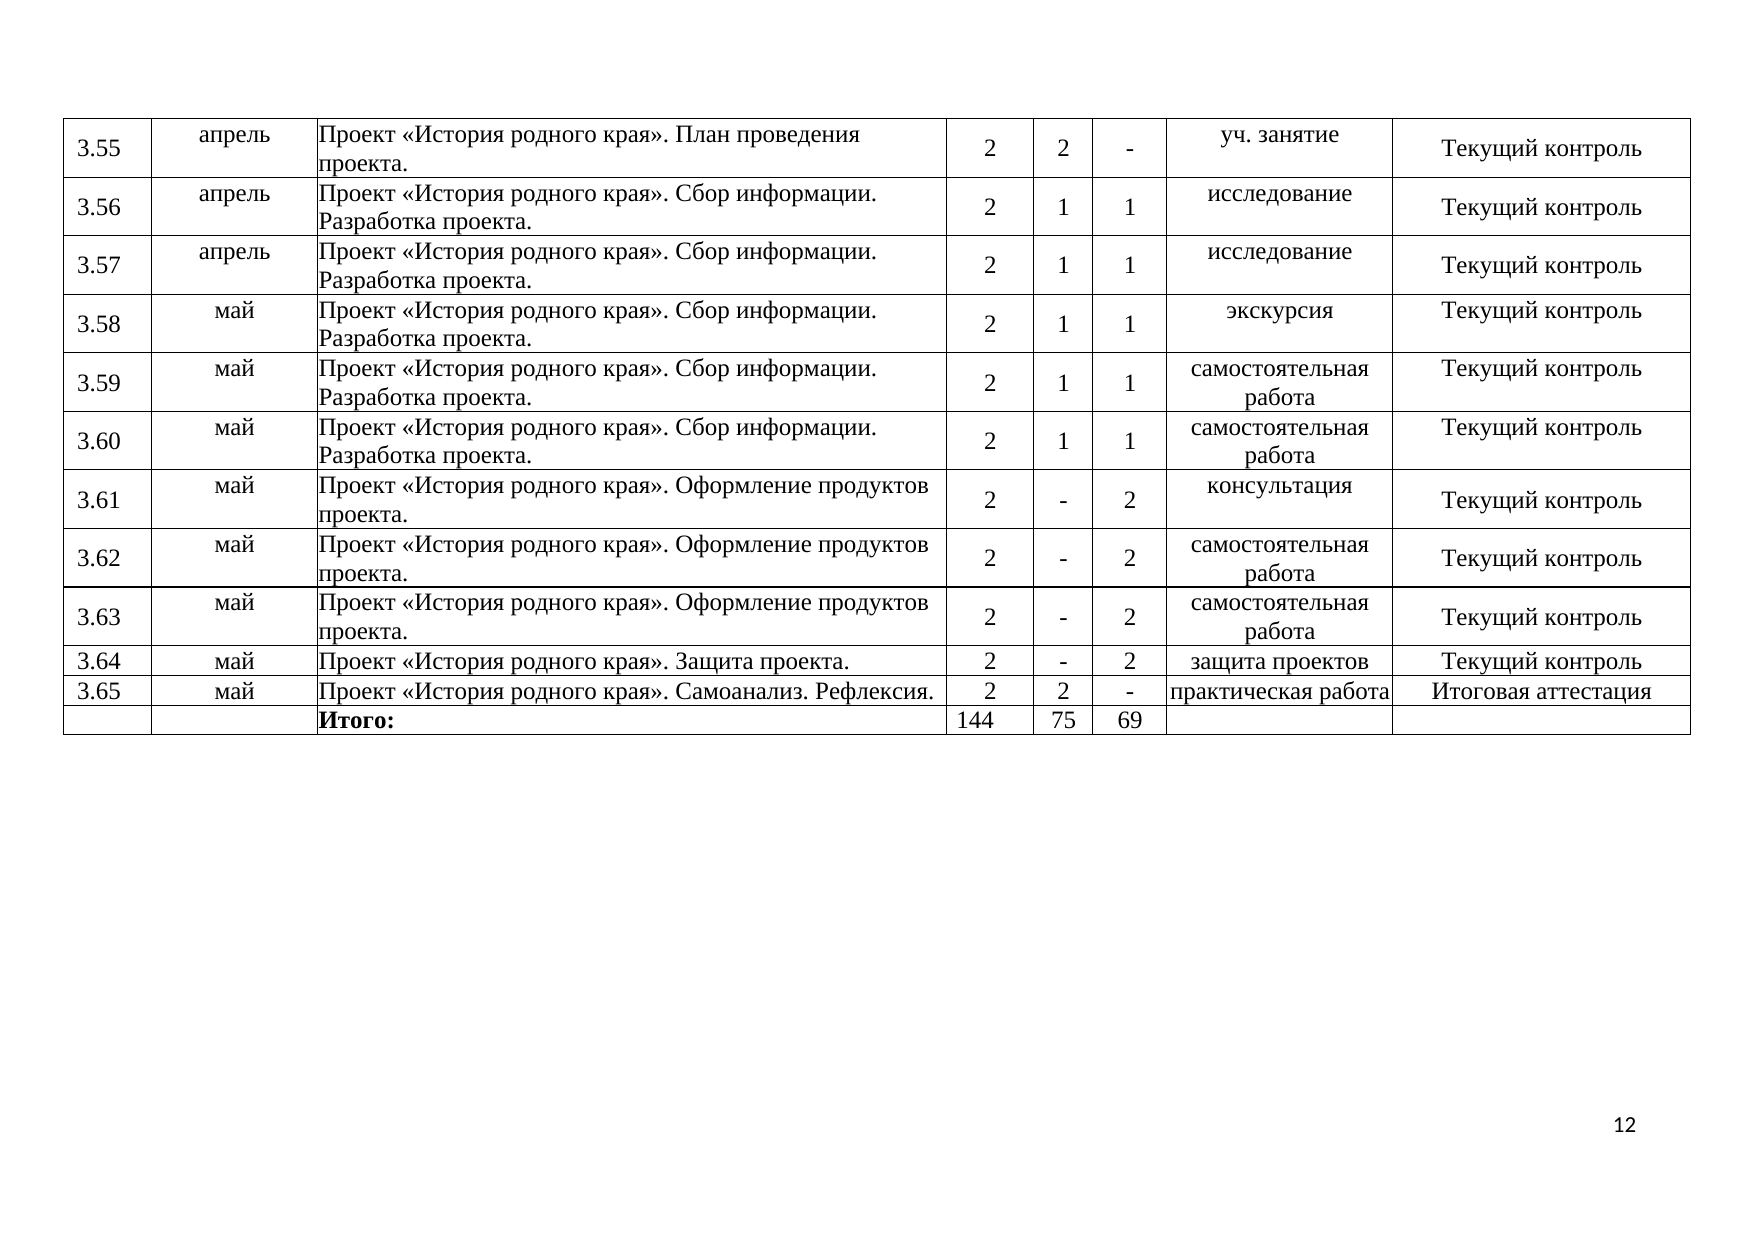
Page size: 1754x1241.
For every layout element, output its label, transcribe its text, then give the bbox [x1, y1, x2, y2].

table_cell 2 [947, 529, 1033, 586]
table_cell 1 [1034, 236, 1092, 294]
table_cell 2 [947, 588, 1033, 645]
table_cell Проект «История родного края». Сбор информации. Разработка проекта. [318, 412, 946, 469]
table_cell 1 [1093, 236, 1166, 294]
table_cell 1 [1034, 353, 1092, 411]
table_cell самостоятельная работа [1167, 353, 1392, 411]
table_cell Текущий контроль [1393, 470, 1690, 528]
table_cell 2 [1034, 119, 1092, 177]
table_cell 144 [947, 706, 1033, 734]
table_cell 3.56 [64, 178, 151, 235]
table_cell 2 [1093, 646, 1166, 675]
table_cell Текущий контроль [1393, 353, 1690, 411]
table_cell Текущий контроль [1393, 588, 1690, 645]
table_cell 3.63 [64, 588, 151, 645]
table_cell 2 [947, 119, 1033, 177]
table_cell май [152, 295, 317, 352]
table_cell май [152, 529, 317, 586]
table_cell Итого: [318, 706, 946, 734]
table_cell Текущий контроль [1393, 295, 1690, 352]
table_cell исследование [1167, 178, 1392, 235]
table_cell 2 [1093, 588, 1166, 645]
table_cell 2 [947, 295, 1033, 352]
table_cell 2 [947, 676, 1033, 704]
table_cell 1 [1093, 353, 1166, 411]
table_cell 2 [947, 470, 1033, 528]
table_cell май [152, 470, 317, 528]
table_cell апрель [152, 178, 317, 235]
table_cell май [152, 676, 317, 704]
table_cell Проект «История родного края». Оформление продуктов проекта. [318, 588, 946, 645]
table_cell Проект «История родного края». Оформление продуктов проекта. [318, 529, 946, 586]
table_cell уч. занятие [1167, 119, 1392, 177]
table_cell 3.64 [64, 646, 151, 675]
table_cell Проект «История родного края». Оформление продуктов проекта. [318, 470, 946, 528]
table_cell 1 [1034, 412, 1092, 469]
table_cell Текущий контроль [1393, 178, 1690, 235]
table_cell 3.55 [64, 119, 151, 177]
table_cell 69 [1093, 706, 1166, 734]
table_cell 2 [1093, 529, 1166, 586]
table_cell Проект «История родного края». Сбор информации. Разработка проекта. [318, 353, 946, 411]
table_cell 3.61 [64, 470, 151, 528]
table_cell 3.58 [64, 295, 151, 352]
table_cell апрель [152, 119, 317, 177]
table_cell май [152, 588, 317, 645]
table_cell Текущий контроль [1393, 119, 1690, 177]
table_cell 75 [1034, 706, 1092, 734]
table_cell - [1034, 588, 1092, 645]
table_cell Проект «История родного края». Сбор информации. Разработка проекта. [318, 236, 946, 294]
table_cell Текущий контроль [1393, 412, 1690, 469]
table_cell Проект «История родного края». Защита проекта. [318, 646, 946, 675]
table_cell апрель [152, 236, 317, 294]
table_cell самостоятельная работа [1167, 412, 1392, 469]
table_cell [152, 706, 317, 734]
table_cell 2 [947, 646, 1033, 675]
table_cell 1 [1093, 412, 1166, 469]
table_cell май [152, 412, 317, 469]
table_cell [1393, 706, 1690, 734]
table_cell 3.62 [64, 529, 151, 586]
table_cell Проект «История родного края». Самоанализ. Рефлексия. [318, 676, 946, 704]
table_cell 1 [1093, 178, 1166, 235]
table_cell [1167, 706, 1392, 734]
table_cell 3.59 [64, 353, 151, 411]
table_cell самостоятельная работа [1167, 588, 1392, 645]
table_cell 2 [947, 236, 1033, 294]
table_cell Текущий контроль [1393, 529, 1690, 586]
table_cell Итоговая аттестация [1393, 676, 1690, 704]
table_cell экскурсия [1167, 295, 1392, 352]
table_cell - [1093, 676, 1166, 704]
table_cell - [1034, 646, 1092, 675]
table_cell Проект «История родного края». Сбор информации. Разработка проекта. [318, 295, 946, 352]
table_cell 3.65 [64, 676, 151, 704]
table_cell самостоятельная работа [1167, 529, 1392, 586]
table_cell 2 [1034, 676, 1092, 704]
table_cell Проект «История родного края». Сбор информации. Разработка проекта. [318, 178, 946, 235]
table_cell - [1034, 529, 1092, 586]
table_cell защита проектов [1167, 646, 1392, 675]
table_cell [64, 706, 151, 734]
table_cell 3.60 [64, 412, 151, 469]
table_cell 1 [1034, 295, 1092, 352]
table_cell май [152, 646, 317, 675]
table_cell исследование [1167, 236, 1392, 294]
table_cell 1 [1034, 178, 1092, 235]
table_cell 1 [1093, 295, 1166, 352]
table_cell - [1034, 470, 1092, 528]
table_cell Текущий контроль [1393, 646, 1690, 675]
table_cell практическая работа [1167, 676, 1392, 704]
table_cell 2 [1093, 470, 1166, 528]
table_cell 2 [947, 353, 1033, 411]
table_cell Текущий контроль [1393, 236, 1690, 294]
table_cell консультация [1167, 470, 1392, 528]
table_cell 3.57 [64, 236, 151, 294]
table_cell Проект «История родного края». План проведения проекта. [318, 119, 946, 177]
table_cell 2 [947, 412, 1033, 469]
table_cell - [1093, 119, 1166, 177]
table_cell 2 [947, 178, 1033, 235]
table_cell май [152, 353, 317, 411]
